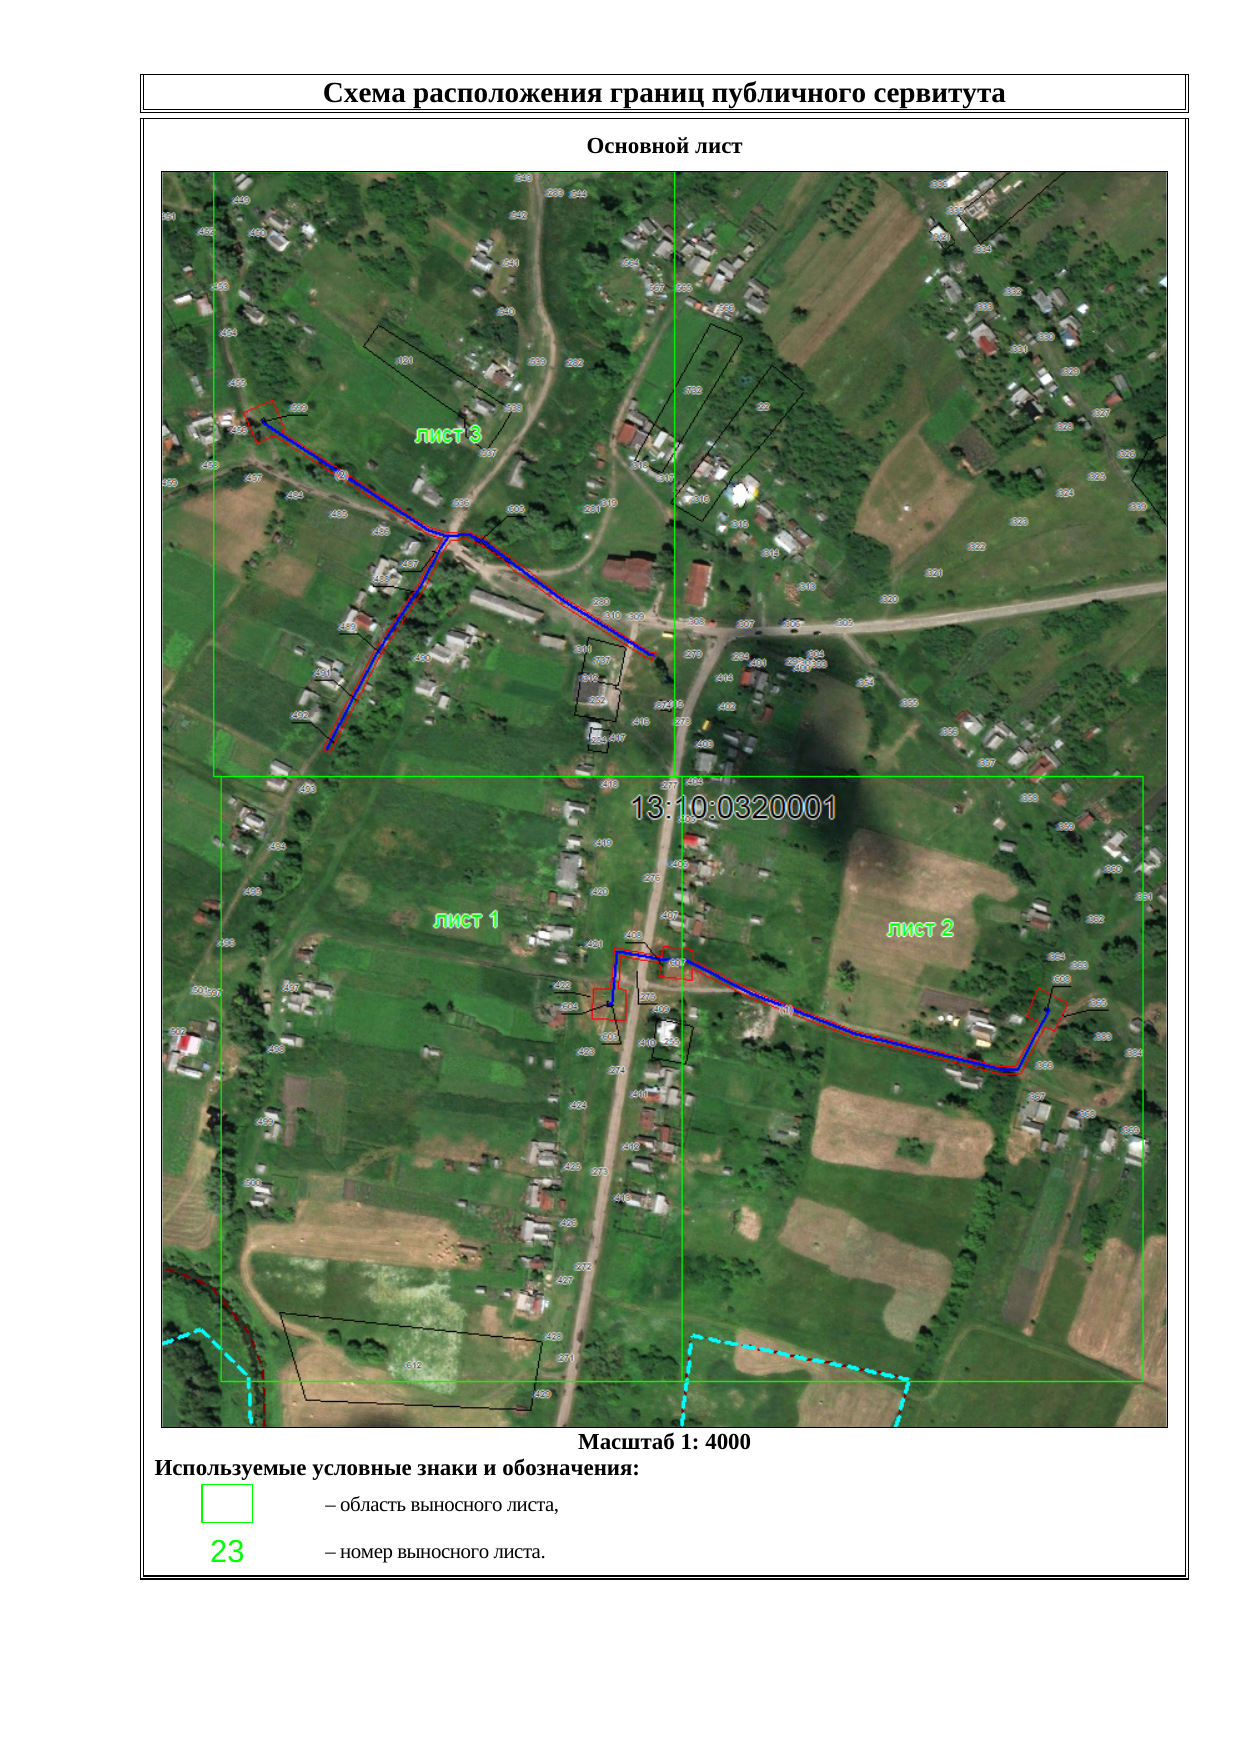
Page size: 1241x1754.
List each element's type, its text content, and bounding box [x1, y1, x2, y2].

picture [162, 172, 1167, 1427]
table_cell – номер выносного листа. [313, 1526, 1185, 1575]
table_cell Масштаб 1: 4000 [144, 1428, 1185, 1454]
table_cell – область выносного листа, [313, 1481, 1185, 1526]
table_cell Используемые условные знаки и обозначения: [144, 1455, 1185, 1481]
table_header Основной лист [144, 119, 1185, 1428]
table_cell [144, 1481, 313, 1526]
table_cell [144, 1526, 313, 1575]
